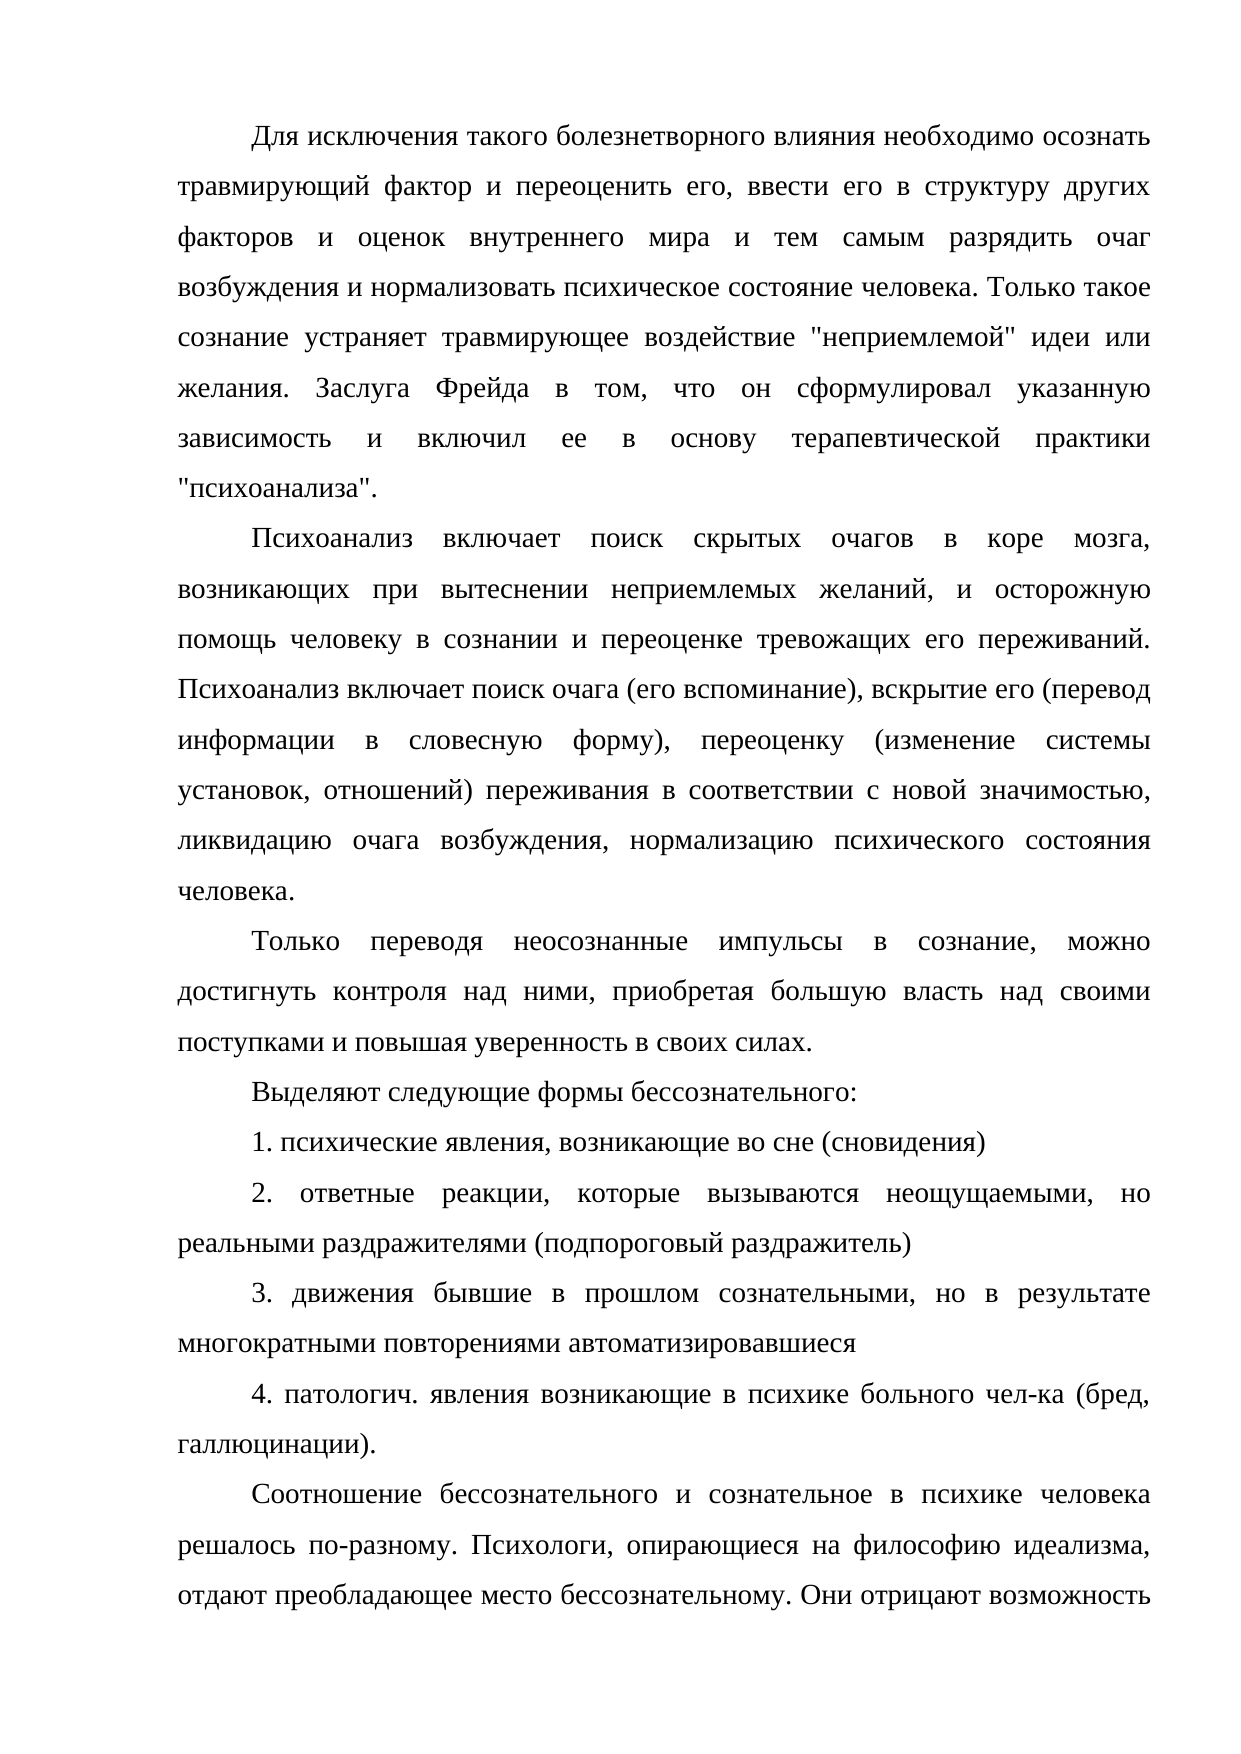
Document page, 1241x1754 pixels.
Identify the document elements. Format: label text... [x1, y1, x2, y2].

text Выделяют следующие формы бессознательного: [177, 1074, 1152, 1108]
text Только переводя неосознанные импульсы в сознание, можно достигнуть контроля над ними, приобретая большую власть над своими поступками и повышая уверенность в своих силах. [177, 923, 1152, 1057]
text Психоанализ включает поиск скрытых очагов в коре мозга, возникающих при вытеснении неприемлемых желаний, и осторожную помощь человеку в сознании и переоценке тревожащих его переживаний. Психоанализ включает поиск очага (его вспоминание), вскрытие его (перевод информации в словесную форму), переоценку (изменение системы установок, отношений) переживания в соответствии с новой значимостью, ликвидацию очага возбуждения, нормализацию психического состояния человека. [177, 521, 1152, 906]
text 1. психические явления, возникающие во сне (сновидения) [177, 1124, 1152, 1158]
text 2. ответные реакции, которые вызываются неощущаемыми, но реальными раздражителями (подпороговый раздражитель) [177, 1175, 1152, 1258]
text 3. движения бывшие в прошлом сознательными, но в результате многократными повторениями автоматизировавшиеся [177, 1275, 1152, 1359]
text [177, 1477, 1152, 1611]
text 4. патологич. явления возникающие в психике больного чел-ка (бред, галлюцинации). [177, 1376, 1152, 1460]
text Для исключения такого болезнетворного влияния необходимо осознать травмирующий фактор и переоценить его, ввести его в структуру других факторов и оценок внутреннего мира и тем самым разрядить очаг возбуждения и нормализовать психическое состояние человека. Только такое сознание устраняет травмирующее воздействие "неприемлемой" идеи или желания. Заслуга Фрейда в том, что он сформулировал указанную зависимость и включил ее в основу терапевтической практики "психоанализа". [177, 118, 1152, 504]
